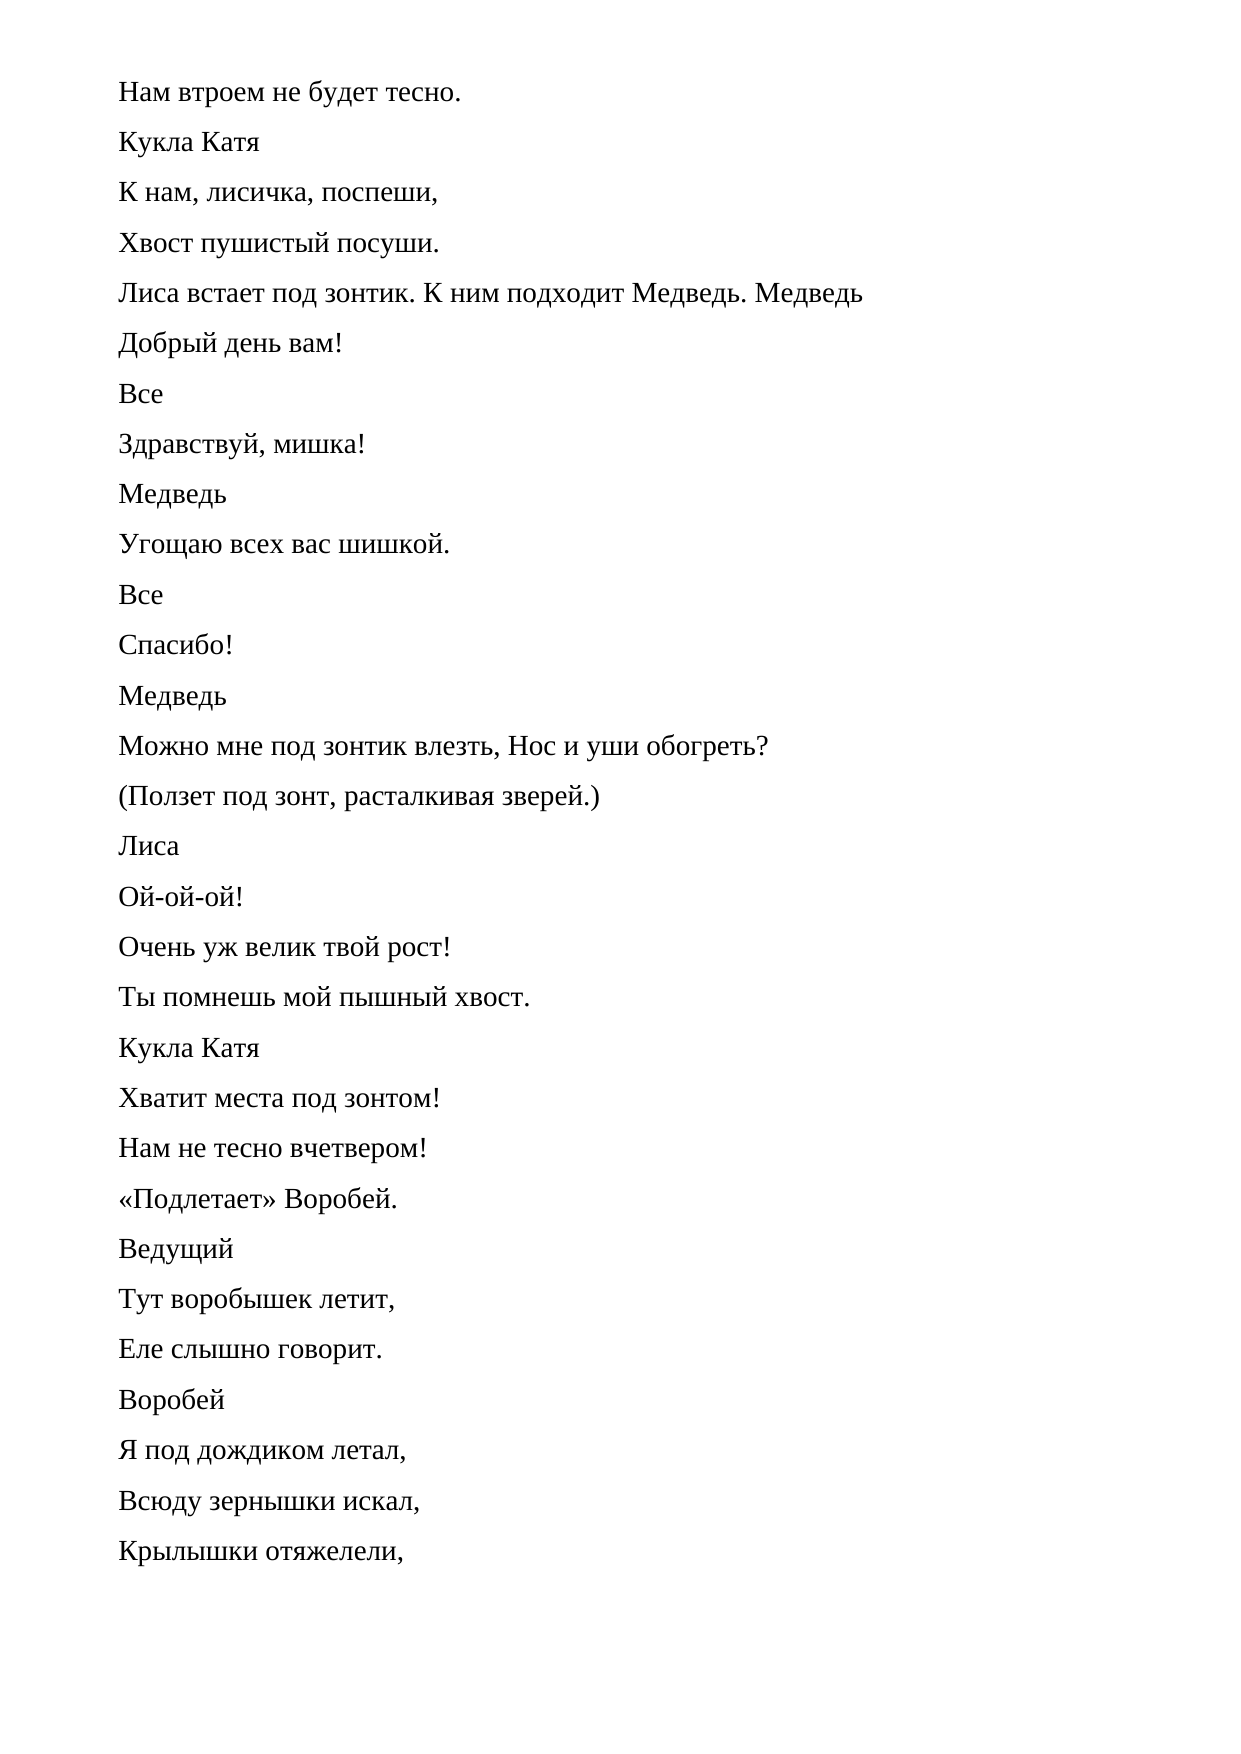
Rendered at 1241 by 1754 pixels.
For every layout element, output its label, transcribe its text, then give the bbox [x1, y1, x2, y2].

text Тут воробышек летит, [118, 1281, 1122, 1315]
text Ты помнешь мой пышный хвост. [118, 979, 1122, 1013]
text Спасибо! [118, 627, 1122, 661]
text Добрый день вам! [118, 325, 1122, 359]
text Угощаю всех вас шишкой. [118, 527, 1122, 560]
text Медведь [118, 678, 1122, 711]
text Ведущий [118, 1231, 1122, 1264]
text Можно мне под зонтик влезть, Нос и уши обогреть? [118, 728, 1122, 761]
text Ой-ой-ой! [118, 879, 1122, 912]
text Я под дождиком летал, [118, 1432, 1122, 1466]
text Лиса [118, 828, 1122, 862]
text Нам втроем не будет тесно. [118, 74, 1122, 107]
text Нам не тесно вчетвером! [118, 1130, 1122, 1164]
text Очень уж велик твой рост! [118, 929, 1122, 963]
text Воробей [118, 1382, 1122, 1416]
text Здравствуй, мишка! [118, 426, 1122, 459]
text Все [118, 376, 1122, 409]
text Крылышки отяжелели, [118, 1533, 1122, 1566]
text Все [118, 577, 1122, 611]
text Еле слышно говорит. [118, 1332, 1122, 1365]
text «Подлетает» Воробей. [118, 1181, 1122, 1214]
text Кукла Катя [118, 1030, 1122, 1063]
text Кукла Катя [118, 124, 1122, 158]
text Лиса встает под зонтик. К ним подходит Медведь. Медведь [118, 275, 1122, 309]
text Хватит места под зонтом! [118, 1080, 1122, 1114]
text Хвост пушистый посуши. [118, 225, 1122, 258]
text Медведь [118, 476, 1122, 510]
text Всюду зернышки искал, [118, 1483, 1122, 1516]
text (Ползет под зонт, расталкивая зверей.) [118, 778, 1122, 812]
text К нам, лисичка, поспеши, [118, 174, 1122, 208]
